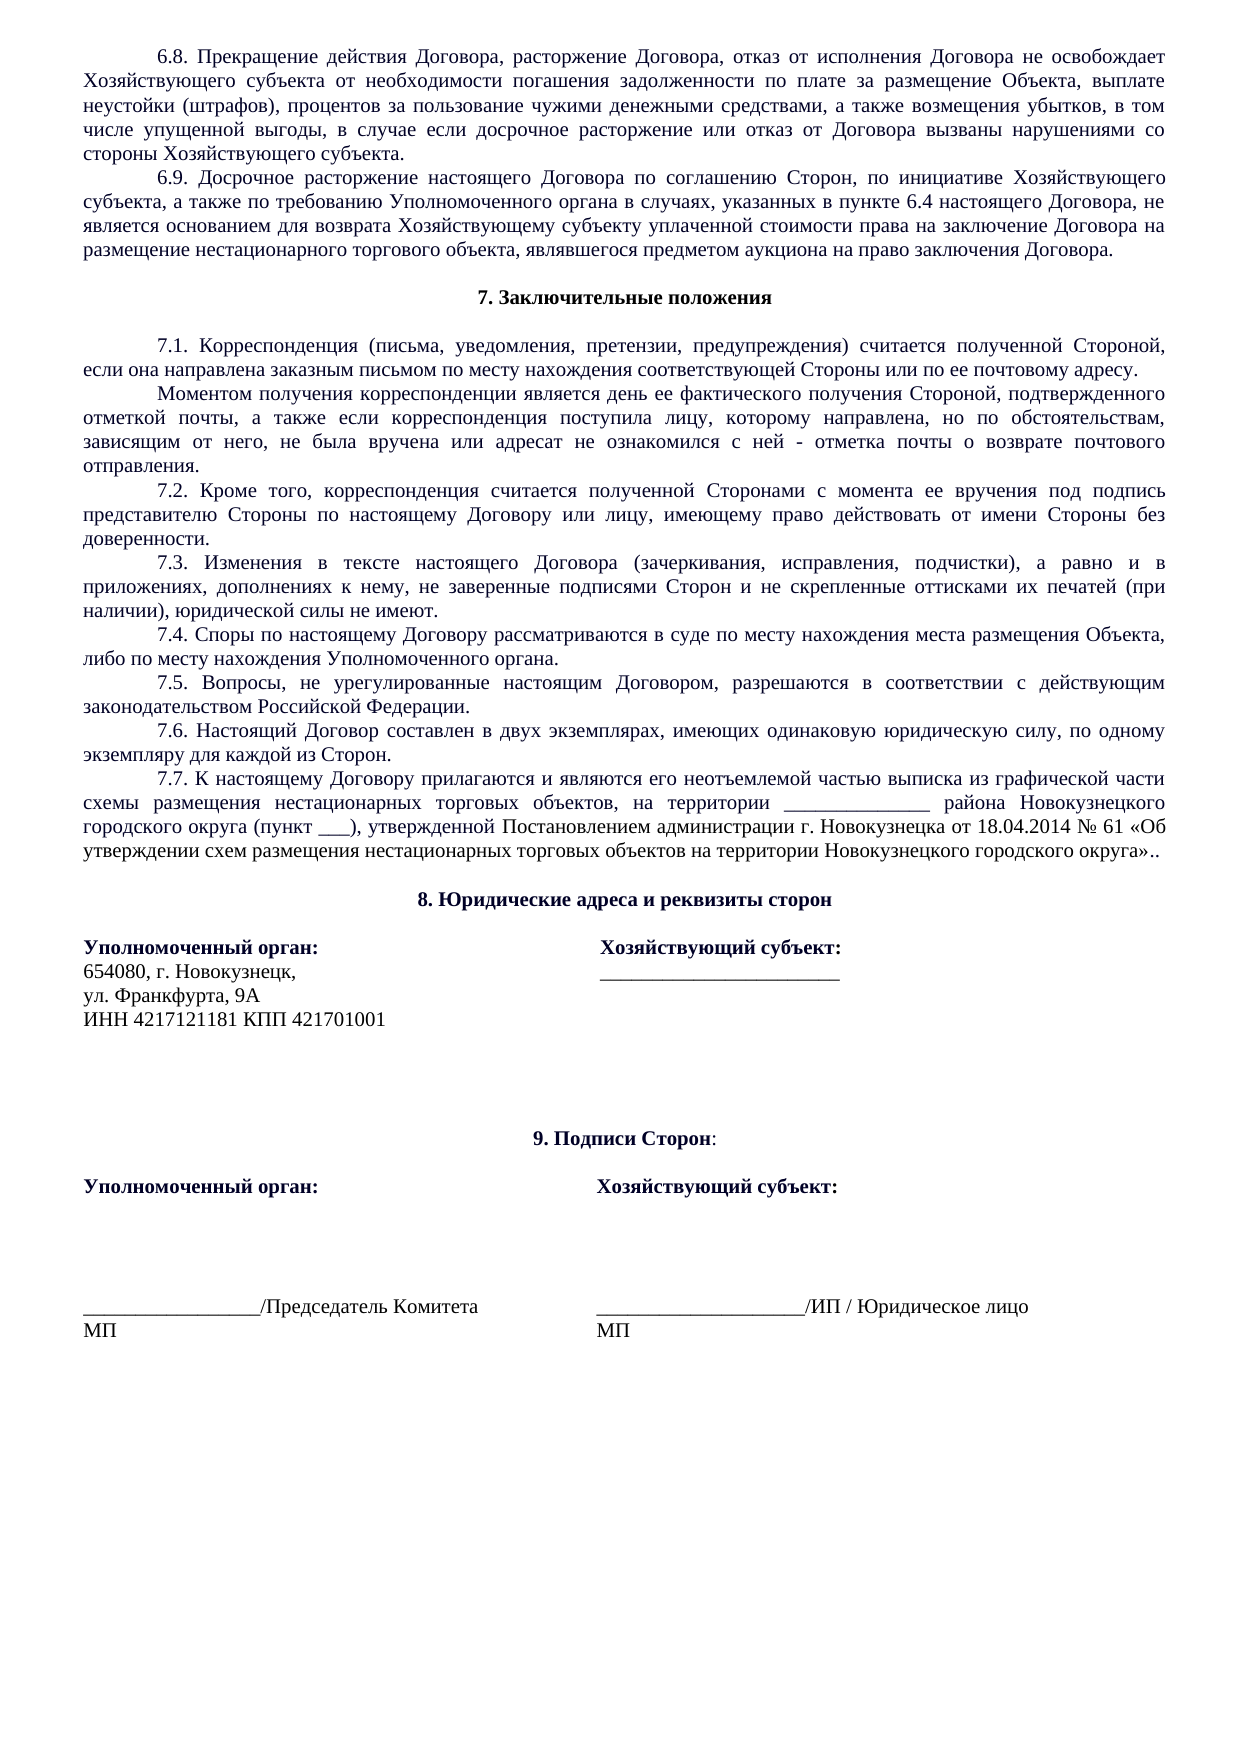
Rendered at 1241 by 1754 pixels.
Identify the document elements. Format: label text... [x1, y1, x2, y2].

text 7.5. Вопросы, не урегулированные настоящим Договором, разрешаются в соответствии с действующим законодательством Российской Федерации. [83, 670, 1167, 718]
text Моментом получения корреспонденции является день ее фактического получения Стороной, подтвержденного отметкой почты, а также если корреспонденция поступила лицу, которому направлена, но по обстоятельствам, зависящим от него, не была вручена или адресат не ознакомился с ней - отметка почты о возврате почтового отправления. [83, 381, 1167, 477]
text 7.1. Корреспонденция (письма, уведомления, претензии, предупреждения) считается полученной Стороной, если она направлена заказным письмом по месту нахождения соответствующей Стороны или по ее почтовому адресу. [83, 333, 1167, 381]
table_header Уполномоченный орган: 654080, г. Новокузнецк, ул. Франкфурта, 9А ИНН 4217121181 КПП 421701001 [83, 935, 578, 1126]
text 7.6. Настоящий Договор составлен в двух экземплярах, имеющих одинаковую юридическую силу, по одному экземпляру для каждой из Сторон. [83, 718, 1167, 766]
text 6.8. Прекращение действия Договора, расторжение Договора, отказ от исполнения Договора не освобождает Хозяйствующего субъекта от необходимости погашения задолженности по плате за размещение Объекта, выплате неустойки (штрафов), процентов за пользование чужими денежными средствами, а также возмещения убытков, в том числе упущенной выгоды, в случае если досрочное расторжение или отказ от Договора вызваны нарушениями со стороны Хозяйствующего субъекта. [83, 44, 1167, 165]
text 7.3. Изменения в тексте настоящего Договора (зачеркивания, исправления, подчистки), а равно и в приложениях, дополнениях к нему, не заверенные подписями Сторон и не скрепленные оттисками их печатей (при наличии), юридической силы не имеют. [83, 550, 1167, 622]
text 7. Заключительные положения [83, 285, 1167, 309]
text 7.2. Кроме того, корреспонденция считается полученной Сторонами с момента ее вручения под подпись представителю Стороны по настоящему Договору или лицу, имеющему право действовать от имени Стороны без доверенности. [83, 477, 1167, 550]
text 7.7. К настоящему Договору прилагаются и являются его неотъемлемой частью выписка из графической части схемы размещения нестационарных торговых объектов, на территории ______________ района Новокузнецкого городского округа (пункт ___), утвержденной Постановлением администрации г. Новокузнецка от 18.04.2014 № 61 «Об утверждении схем размещения нестационарных торговых объектов на территории Новокузнецкого городского округа».. [83, 766, 1167, 862]
table_header Уполномоченный орган: _________________/Председатель Комитета МП [83, 1174, 578, 1342]
table_header Хозяйствующий субъект: _______________________ [578, 935, 1080, 1126]
text 9. Подписи Сторон: [83, 1126, 1167, 1150]
table_header Хозяйствующий субъект: ____________________/ИП / Юридическое лицо МП [578, 1174, 1080, 1342]
text 8. Юридические адреса и реквизиты сторон [83, 887, 1167, 911]
text 7.4. Споры по настоящему Договору рассматриваются в суде по месту нахождения места размещения Объекта, либо по месту нахождения Уполномоченного органа. [83, 622, 1167, 670]
text 6.9. Досрочное расторжение настоящего Договора по соглашению Сторон, по инициативе Хозяйствующего субъекта, а также по требованию Уполномоченного органа в случаях, указанных в пункте 6.4 настоящего Договора, не является основанием для возврата Хозяйствующему субъекту уплаченной стоимости права на заключение Договора на размещение нестационарного торгового объекта, являвшегося предметом аукциона на право заключения Договора. [83, 165, 1167, 261]
